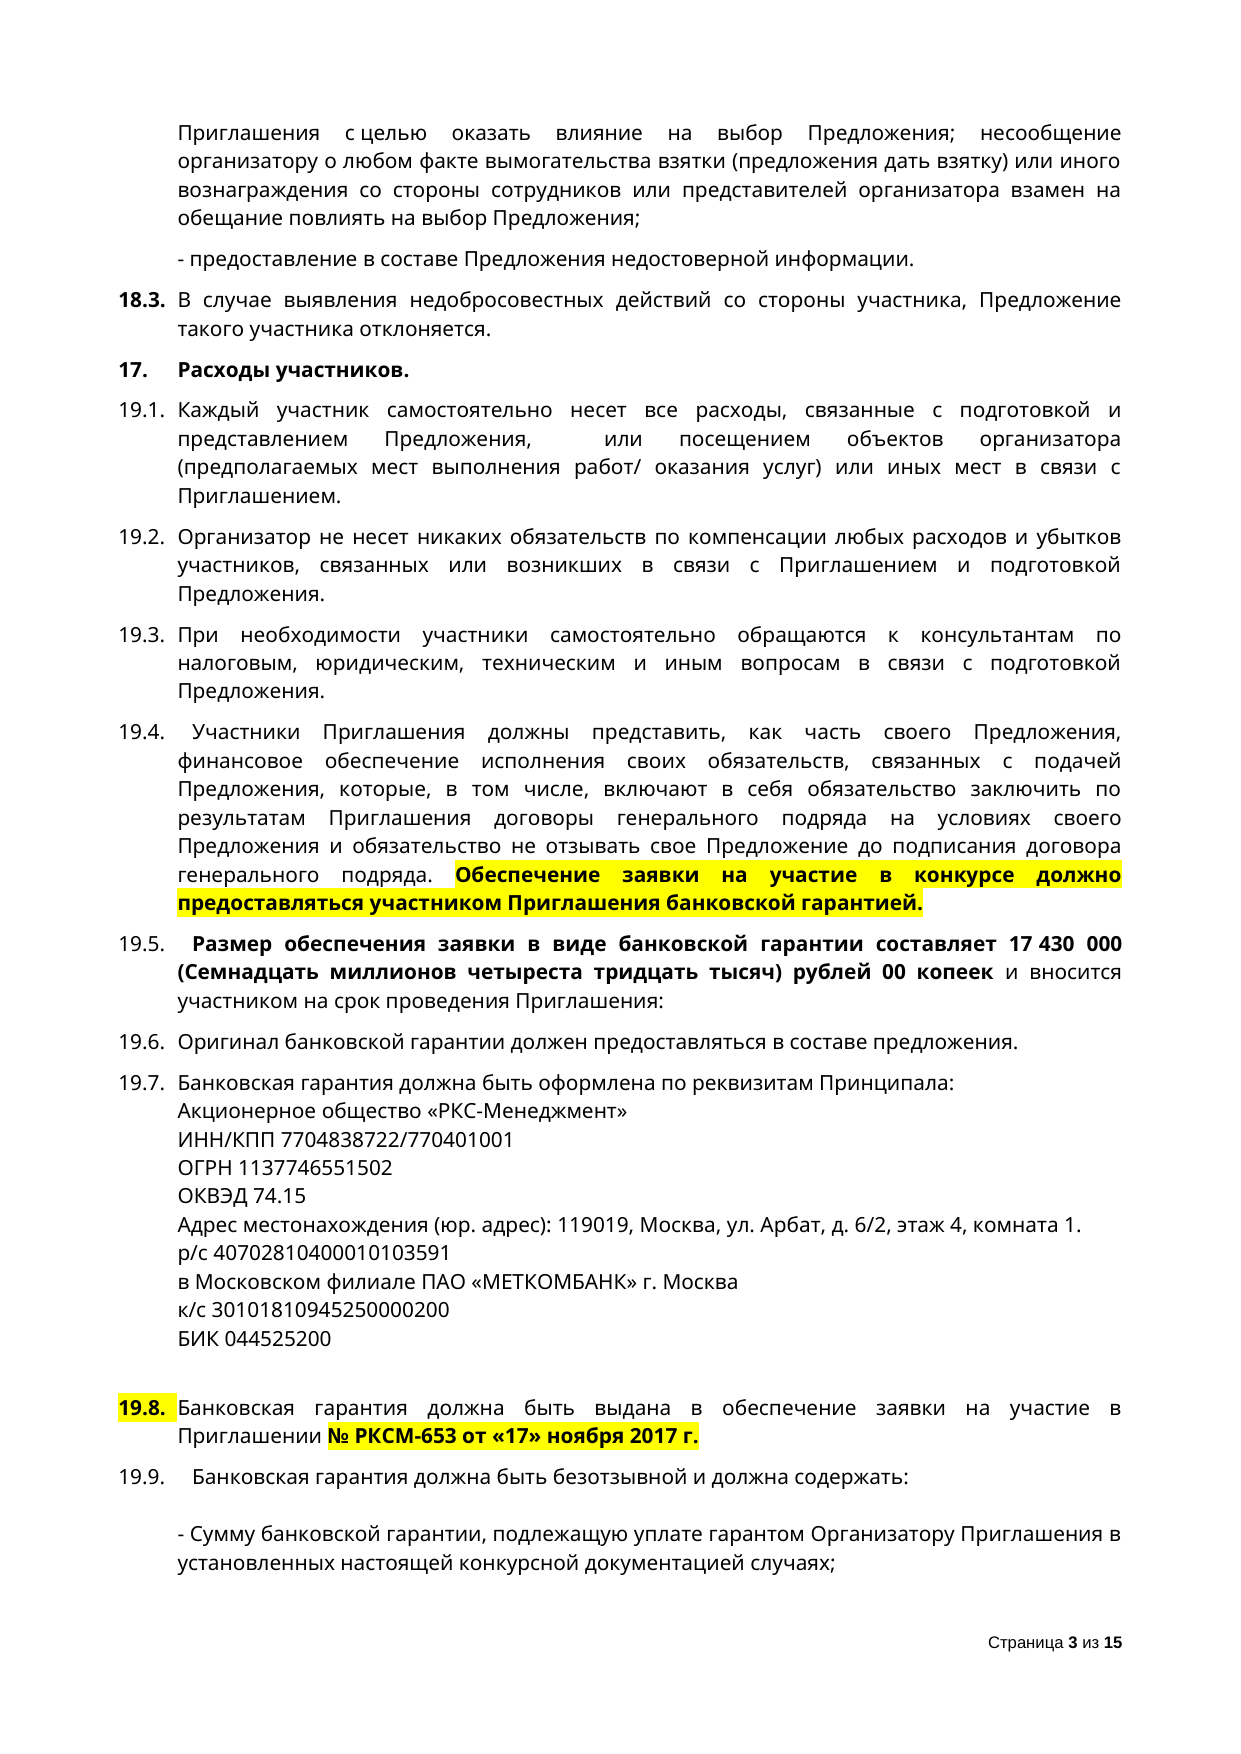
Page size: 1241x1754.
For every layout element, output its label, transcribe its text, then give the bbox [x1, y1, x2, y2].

text БИК 044525200 [177, 1324, 1122, 1352]
text в Московском филиале ПАО «МЕТКОМБАНК» г. Москва [177, 1267, 1122, 1295]
list Банковская гарантия должна быть выдана в обеспечение заявки на участие в Приглашении № РКСМ-653 от «17» ноября 2017 г. [118, 1393, 1122, 1450]
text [177, 118, 1122, 232]
list Каждый участник самостоятельно несет все расходы, связанные с подготовкой и представлением Предложения, или посещением объектов организатора (предполагаемых мест выполнения работ/ оказания услуг) или иных мест в связи с Приглашением. [118, 396, 1122, 509]
text ИНН/КПП 7704838722/770401001 [177, 1125, 1122, 1153]
list Расходы участников. [118, 355, 1122, 383]
text р/с 40702810400010103591 [177, 1238, 1122, 1267]
list Участники Приглашения должны представить, как часть своего Предложения, финансовое обеспечение исполнения своих обязательств, связанных с подачей Предложения, которые, в том числе, включают в себя обязательство заключить по результатам Приглашения договоры генерального подряда на условиях своего Предложения и обязательство не отзывать свое Предложение до подписания договора генерального подряда. Обеспечение заявки на участие в конкурсе должно предоставляться участником Приглашения банковской гарантией. [118, 717, 1122, 917]
list Размер обеспечения заявки в виде банковской гарантии составляет 17 430 000 (Семнадцать миллионов четыреста тридцать тысяч) рублей 00 копеек и вносится участником на срок проведения Приглашения: [118, 929, 1122, 1014]
list Банковская гарантия должна быть безотзывной и должна содержать: [118, 1462, 1122, 1491]
text - Сумму банковской гарантии, подлежащую уплате гарантом Организатору Приглашения в установленных настоящей конкурсной документацией случаях; [177, 1519, 1122, 1576]
text ОГРН 1137746551502 [177, 1153, 1122, 1182]
list В случае выявления недобросовестных действий со стороны участника, Предложение такого участника отклоняется. [118, 285, 1122, 342]
text - предоставление в составе Предложения недостоверной информации. [177, 244, 1122, 273]
list При необходимости участники самостоятельно обращаются к консультантам по налоговым, юридическим, техническим и иным вопросам в связи с подготовкой Предложения. [118, 620, 1122, 705]
list Организатор не несет никаких обязательств по компенсации любых расходов и убытков участников, связанных или возникших в связи с Приглашением и подготовкой Предложения. [118, 522, 1122, 607]
list Оригинал банковской гарантии должен предоставляться в составе предложения. [118, 1027, 1122, 1055]
text ОКВЭД 74.15 [177, 1182, 1122, 1210]
list Банковская гарантия должна быть оформлена по реквизитам Принципала: [118, 1068, 1122, 1096]
text Акционерное общество «РКС-Менеджмент» [177, 1096, 1122, 1125]
text к/с 30101810945250000200 [177, 1295, 1122, 1324]
text Адрес местонахождения (юр. адрес): 119019, Москва, ул. Арбат, д. 6/2, этаж 4, комната 1. [177, 1210, 1122, 1238]
